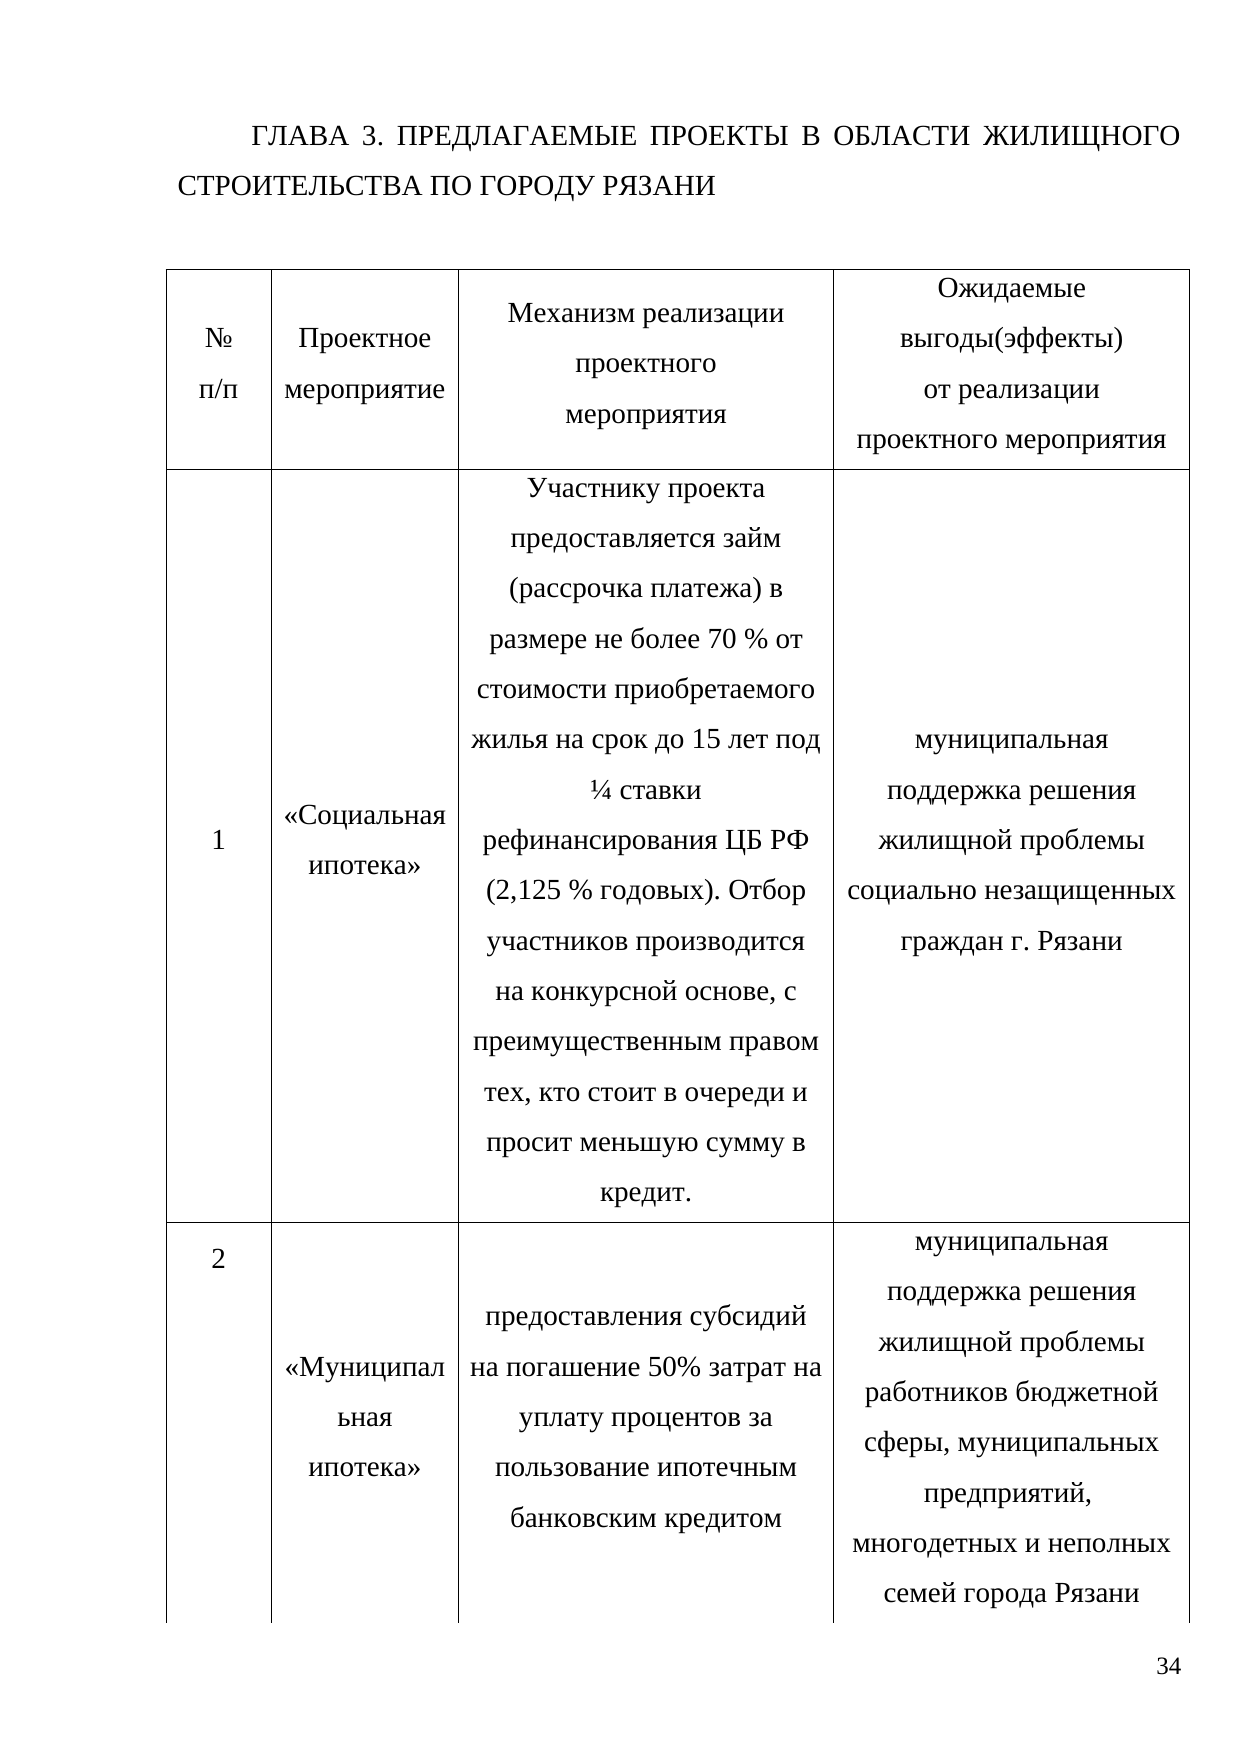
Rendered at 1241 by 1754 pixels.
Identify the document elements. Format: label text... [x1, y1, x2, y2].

table_cell муниципальная поддержка решения жилищной проблемы работников бюджетной сферы, муниципальных предприятий, многодетных и неполных семей города Рязани [834, 1223, 1189, 1623]
table_header Проектное мероприятие [272, 270, 458, 469]
table_cell 1 [167, 470, 271, 1222]
table_cell «Социальная ипотека» [272, 470, 458, 1222]
table_cell предоставления субсидий на погашение 50% затрат на уплату процентов за пользование ипотечным банковским кредитом [459, 1223, 833, 1623]
table_header Механизм реализации проектного мероприятия [459, 270, 833, 469]
table_header № п/п [167, 270, 271, 469]
table_cell муниципальная поддержка решения жилищной проблемы социально незащищенных граждан г. Рязани [834, 470, 1189, 1222]
table_cell Участнику проекта предоставляется займ (рассрочка платежа) в размере не более 70 % от стоимости приобретаемого жилья на срок до 15 лет под ¼ ставки рефинансирования ЦБ РФ (2,125 % годовых). Отбор участников производится на конкурсной основе, с преимущественным правом тех, кто стоит в очереди и просит меньшую сумму в кредит. [459, 470, 833, 1222]
table_cell «Муниципальная ипотека» [272, 1223, 458, 1623]
table_cell 2 [167, 1223, 271, 1623]
text ГЛАВА 3. Предлагаемые проекты в области жилищного строительства по городу рязани [177, 118, 1181, 202]
table_header Ожидаемые выгоды(эффекты) от реализации проектного мероприятия [834, 270, 1189, 469]
